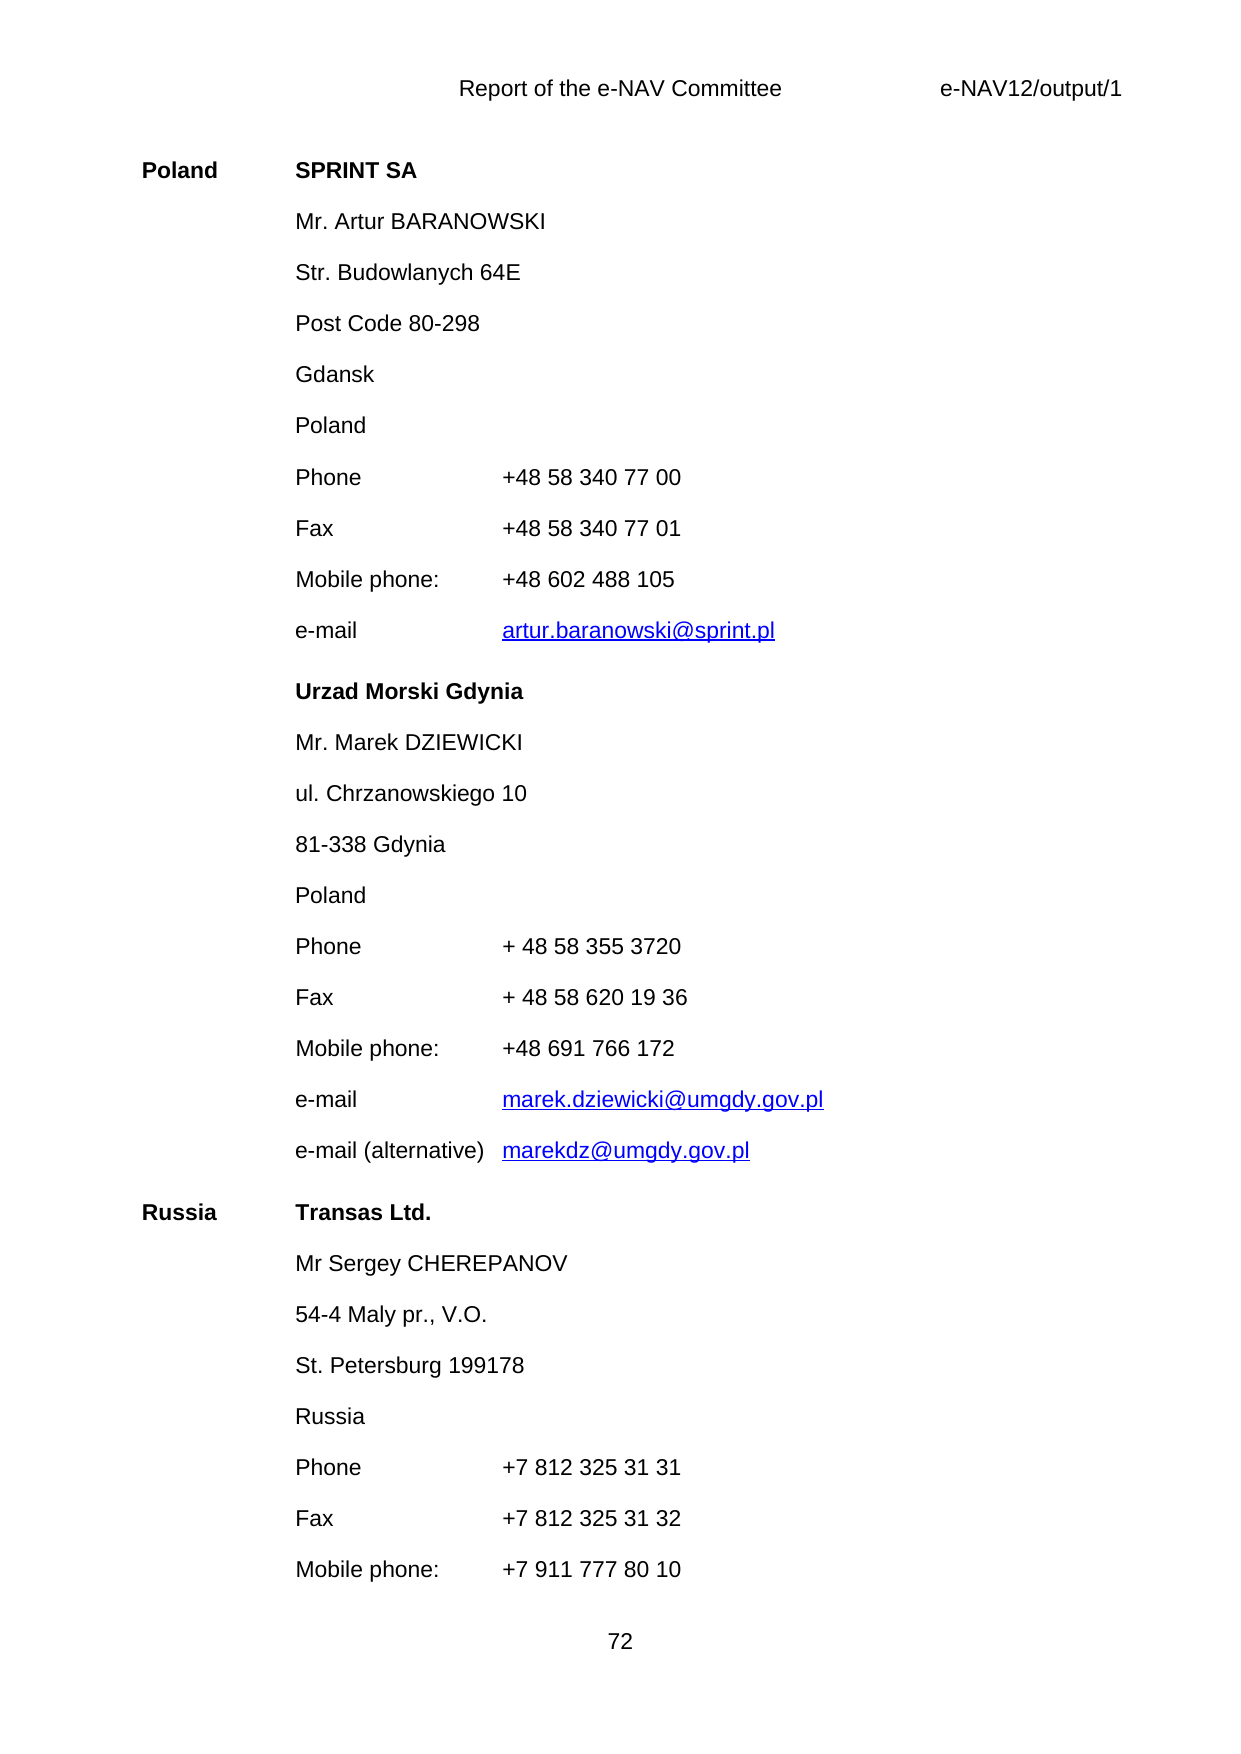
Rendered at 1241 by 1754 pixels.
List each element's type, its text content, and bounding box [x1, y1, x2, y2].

text Mobile phone: +7 911 777 80 10 [118, 1556, 1122, 1583]
text Poland SPRINT SA [118, 157, 1122, 184]
text Gdansk [118, 361, 1122, 388]
text Mobile phone: +48 691 766 172 [118, 1035, 1122, 1062]
text Mr. Marek DZIEWICKI [118, 729, 1122, 756]
text Russia [118, 1403, 1122, 1429]
text Str. Budowlanych 64E [118, 259, 1122, 286]
text 54-4 Maly pr., V.O. [118, 1301, 1122, 1327]
text ul. Chrzanowskiego 10 [118, 780, 1122, 807]
text Phone + 48 58 355 3720 [118, 933, 1122, 960]
text e-mail marek.dziewicki@umgdy.gov.pl [118, 1086, 1122, 1113]
text St. Petersburg 199178 [118, 1352, 1122, 1378]
text 81-338 Gdynia [118, 831, 1122, 858]
text Fax +48 58 340 77 01 [118, 514, 1122, 541]
text e-mail (alternative) marekdz@umgdy.gov.pl [118, 1137, 1122, 1164]
text Urzad Morski Gdynia [118, 678, 1122, 704]
text Phone +7 812 325 31 31 [118, 1454, 1122, 1481]
text Mr. Artur BARANOWSKI [118, 208, 1122, 235]
text Post Code 80-298 [118, 310, 1122, 337]
text Fax +7 812 325 31 32 [118, 1505, 1122, 1532]
text Phone +48 58 340 77 00 [118, 463, 1122, 490]
text Russia Transas Ltd. [118, 1199, 1122, 1225]
text Mobile phone: +48 602 488 105 [118, 566, 1122, 592]
text e-mail artur.baranowski@sprint.pl [118, 617, 1122, 643]
text Poland [118, 882, 1122, 909]
text Poland [118, 412, 1122, 439]
text Fax + 48 58 620 19 36 [118, 984, 1122, 1011]
text Mr Sergey CHEREPANOV [118, 1250, 1122, 1276]
